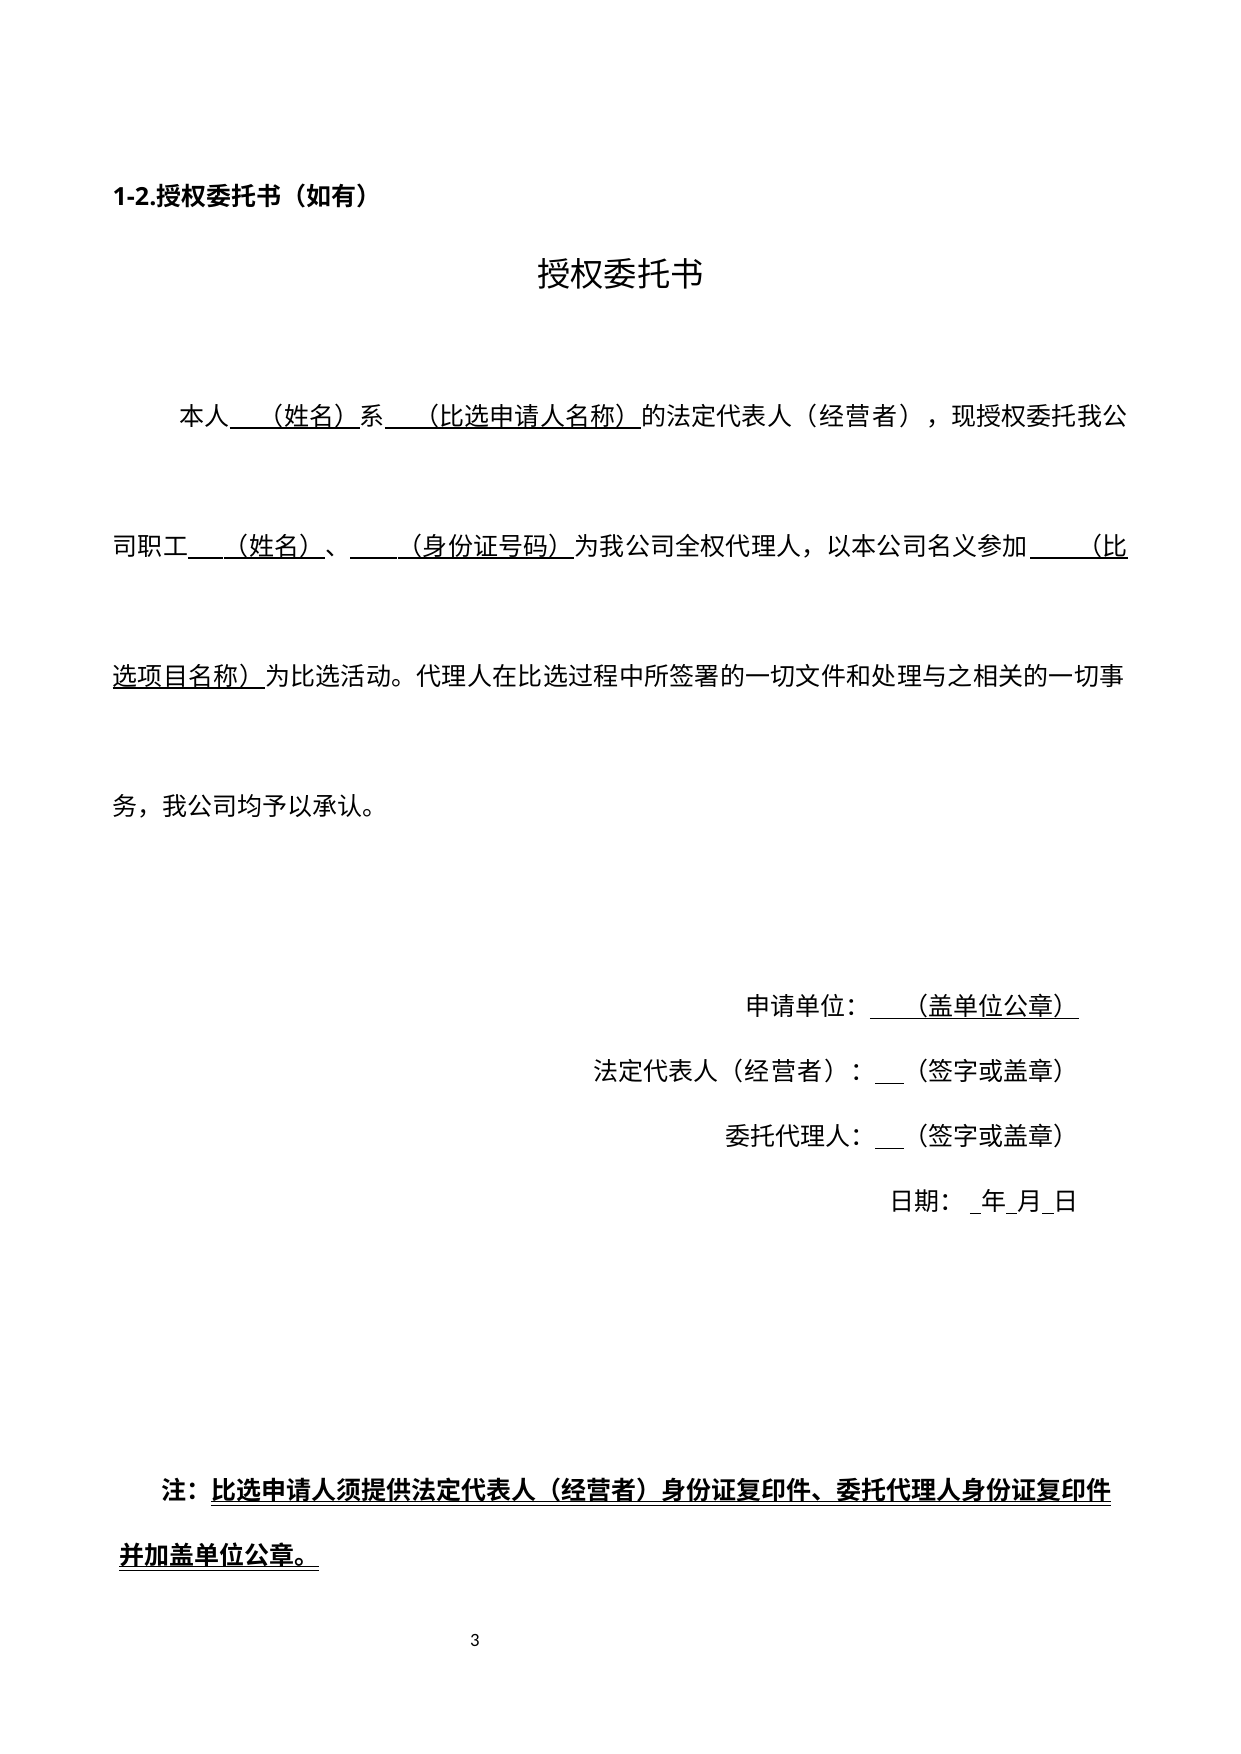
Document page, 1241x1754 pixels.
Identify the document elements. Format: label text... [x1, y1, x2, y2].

text 法定代表人（经营者）： （签字或盖章） [112, 1037, 1078, 1102]
text 注：比选申请人须提供法定代表人（经营者）身份证复印件、委托代理人身份证复印件并加盖单位公章。 [119, 1456, 1121, 1586]
text 授权委托书 [112, 239, 1128, 304]
text 申请单位： （盖单位公章） [112, 972, 1078, 1037]
text 本人 （姓名）系 （比选申请人名称）的法定代表人（经营者），现授权委托我公司职工 （姓名）、 （身份证号码）为我公司全权代理人，以本公司名义参加 （比选项目名称）为比选活动。代理人在比选过程中所签署的一切文件和处理与之相关的一切事务，我公司均予以承认。 [112, 382, 1128, 837]
text 委托代理人： （签字或盖章） [112, 1102, 1078, 1167]
text 1-2.授权委托书（如有） [112, 162, 1128, 227]
text 日期： 年 月 日 [112, 1167, 1078, 1232]
